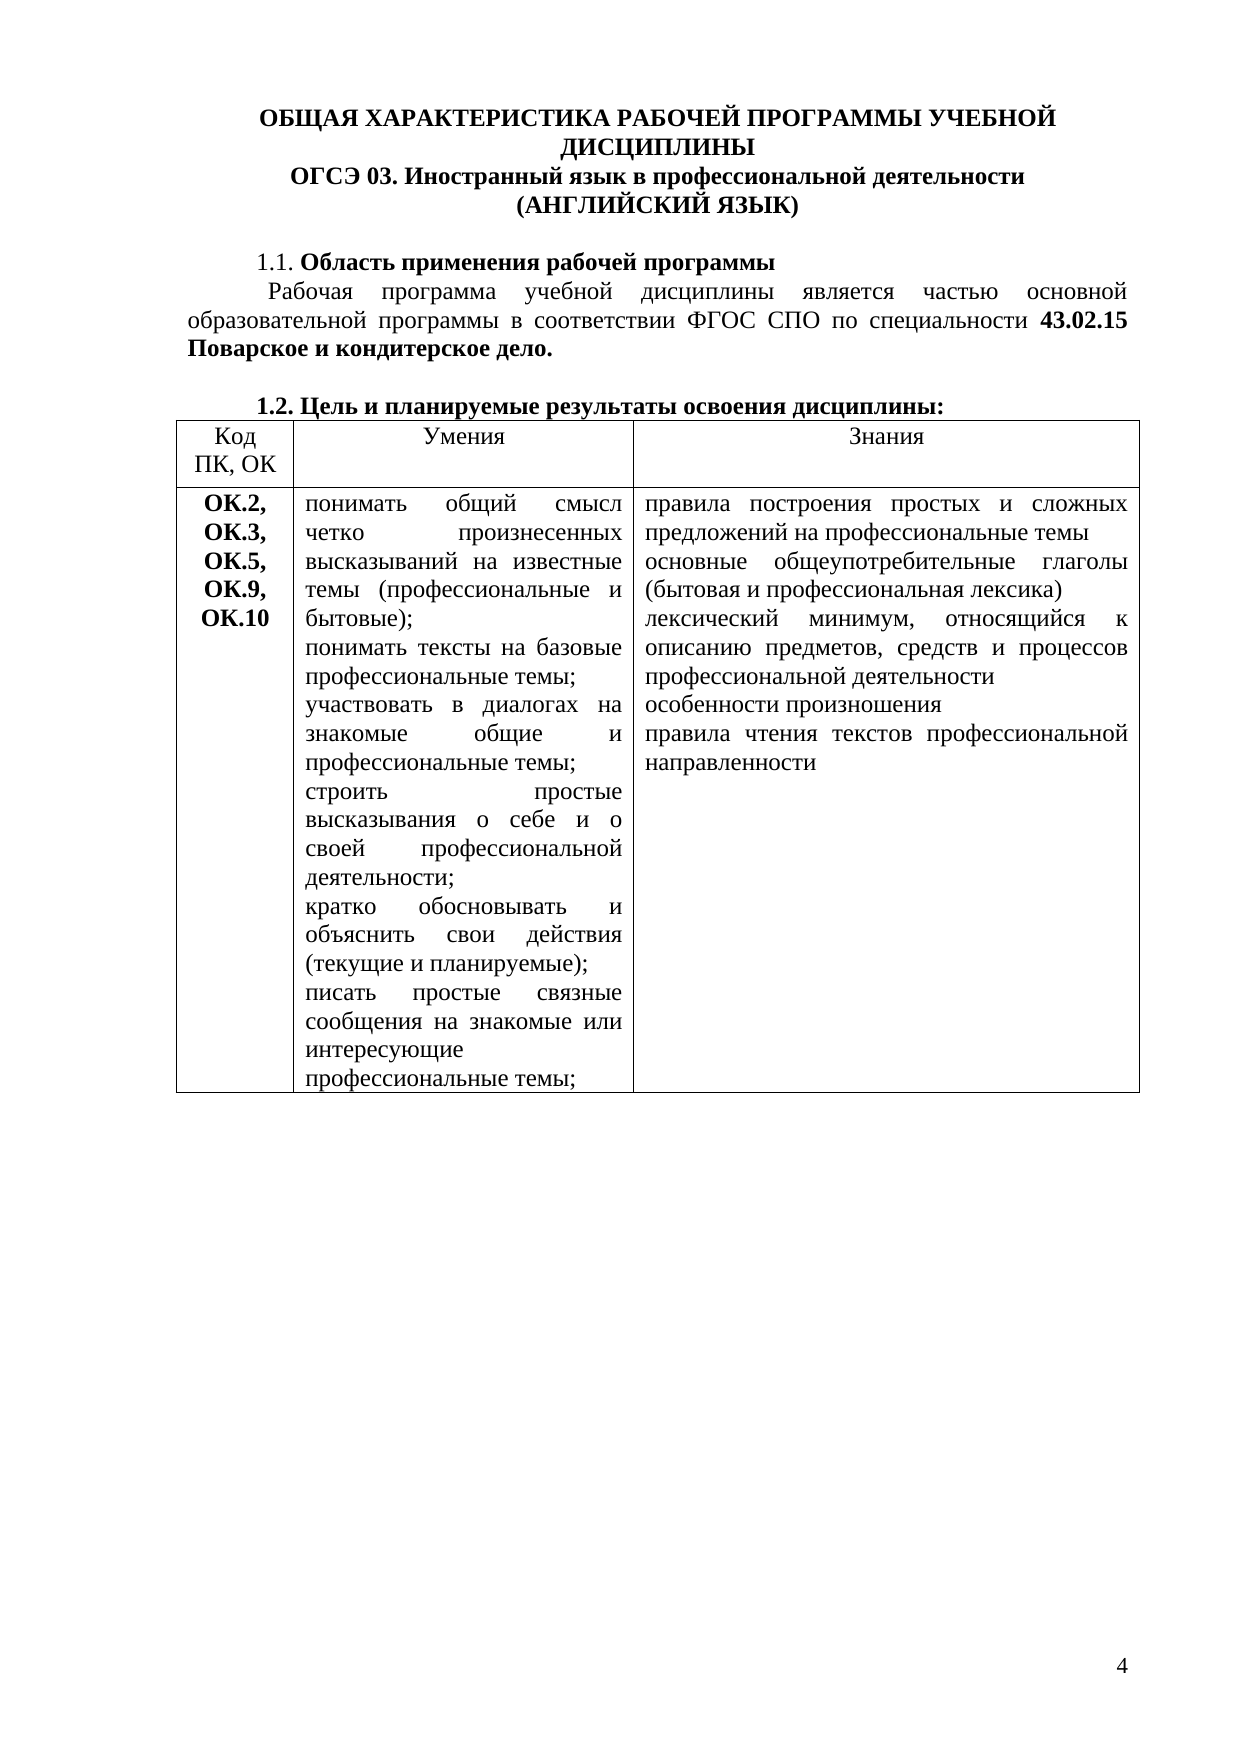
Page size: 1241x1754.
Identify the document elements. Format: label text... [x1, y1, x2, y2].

text ОГСЭ 03. Иностранный язык в профессиональной деятельности [187, 161, 1128, 190]
text (АНГЛИЙСКИЙ ЯЗЫК) [187, 190, 1128, 218]
text 1.2. Цель и планируемые результаты освоения дисциплины: [187, 391, 1128, 420]
table_cell понимать общий смысл четко произнесенных высказываний на известные темы (профессиональные и бытовые); понимать тексты на базовые профессиональные темы; участвовать в диалогах на знакомые общие и профессиональные темы; строить простые высказывания о себе и о своей профессиональной деятельности; кратко обосновывать и объяснить свои действия (текущие и планируемые); писать простые связные сообщения на знакомые или интересующие профессиональные темы; [294, 488, 633, 1092]
text ОБЩАЯ ХАРАКТЕРИСТИКА РАБОЧЕЙ ПРОГРАММЫ УЧЕБНОЙ ДИСЦИПЛИНЫ [187, 103, 1128, 161]
text 1.1. Область применения рабочей программы [187, 247, 1128, 276]
text Рабочая программа учебной дисциплины является частью основной образовательной программы в соответствии ФГОС СПО по специальности 43.02.15 Поварское и кондитерское дело. [187, 276, 1128, 362]
table_header Умения [294, 421, 633, 487]
table_header Код ПК, ОК [177, 421, 293, 487]
table_header Знания [634, 421, 1139, 487]
table_cell ОК.2, ОК.3, ОК.5, ОК.9, ОК.10 [177, 488, 293, 1092]
table_cell правила построения простых и сложных предложений на профессиональные темы основные общеупотребительные глаголы (бытовая и профессиональная лексика) лексический минимум, относящийся к описанию предметов, средств и процессов профессиональной деятельности особенности произношения правила чтения текстов профессиональной направленности [634, 488, 1139, 1092]
